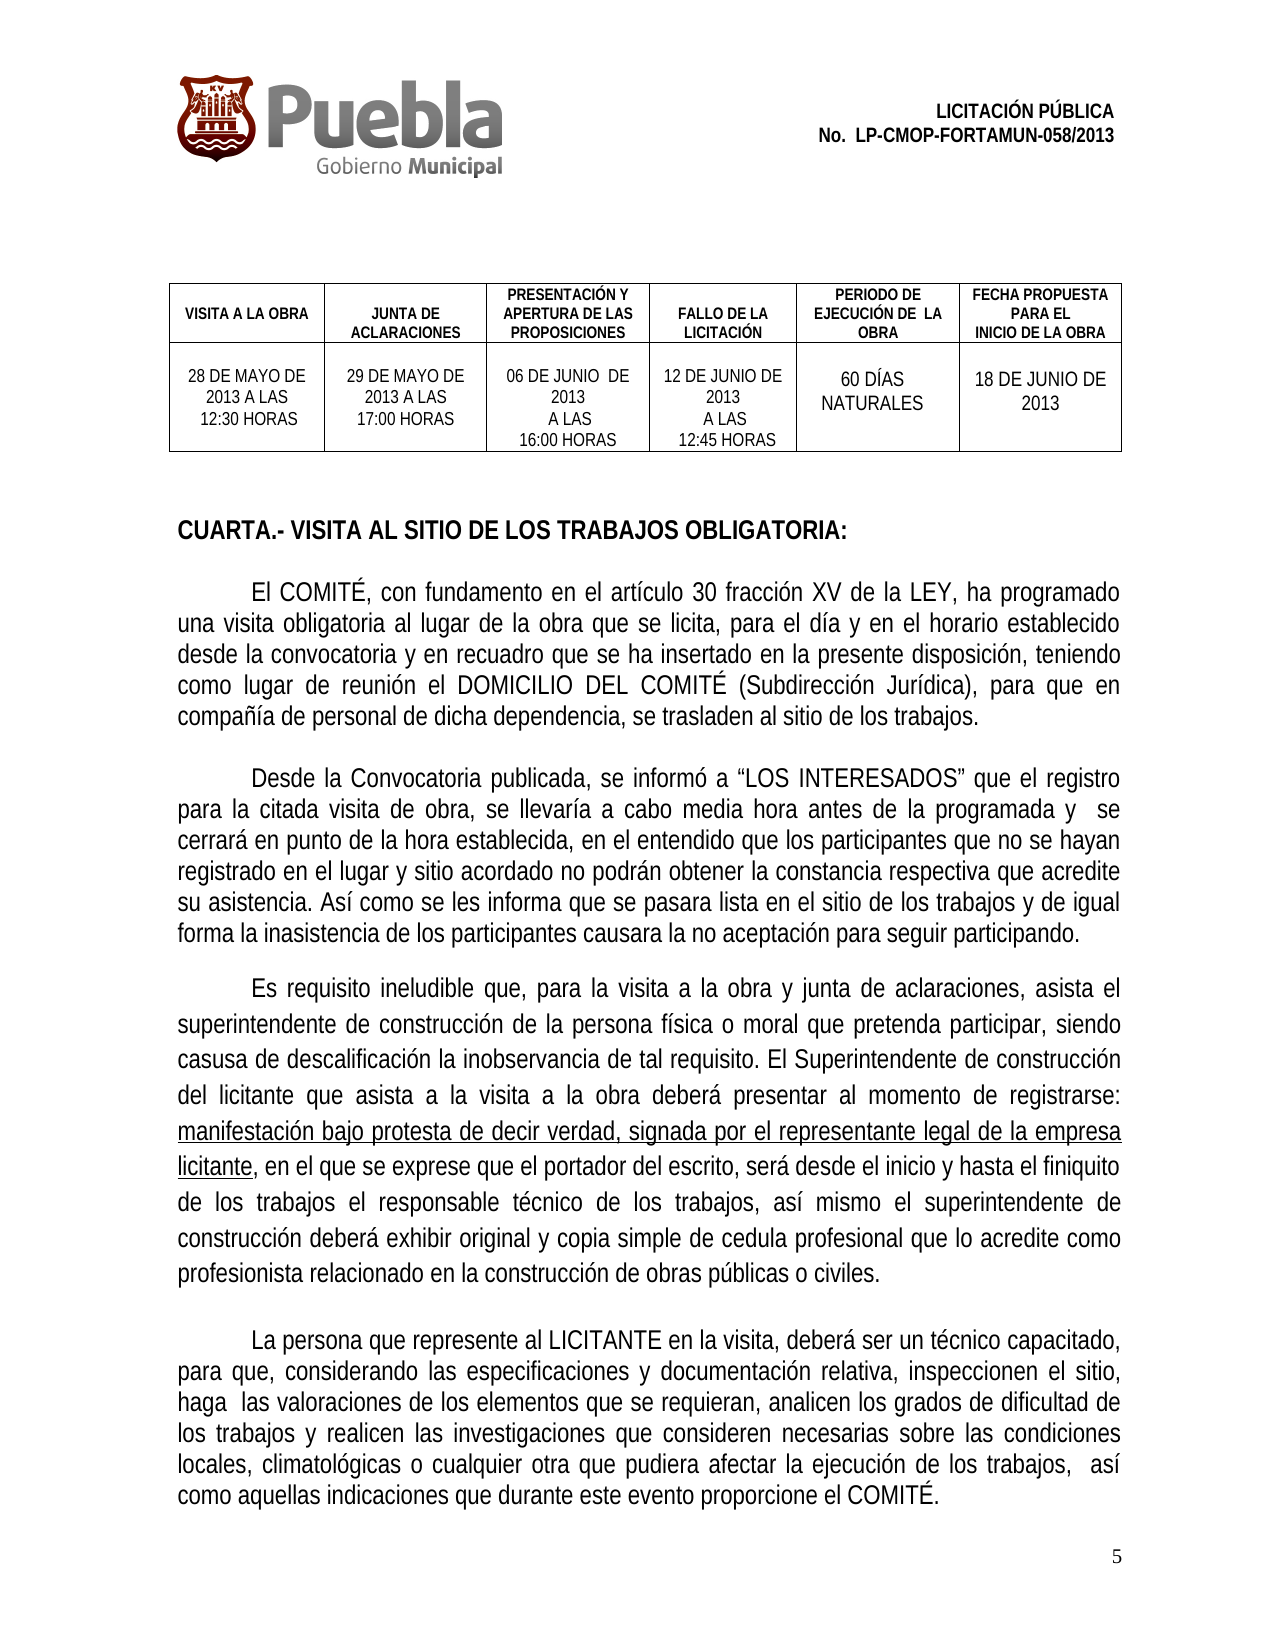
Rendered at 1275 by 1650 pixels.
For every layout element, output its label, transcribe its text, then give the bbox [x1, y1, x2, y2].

table_cell 12 DE JUNIO DE 2013 A LAS 12:45 HORAS [650, 343, 796, 451]
text Desde la Convocatoria publicada, se informó a “LOS INTERESADOS” que el registro para la citada visita de obra, se llevaría a cabo media hora antes de la programada y se cerrará en punto de la hora establecida, en el entendido que los participantes que no se hayan registrado en el lugar y sitio acordado no podrán obtener la constancia respectiva que acredite su asistencia. Así como se les informa que se pasara lista en el sitio de los trabajos y de igual forma la inasistencia de los participantes causara la no aceptación para seguir participando. [177, 762, 1122, 948]
table_header FALLO DE LA LICITACIÓN [650, 284, 796, 342]
picture [177, 75, 502, 178]
text CUARTA.- VISITA AL SITIO DE LOS TRABAJOS OBLIGATORIA: [177, 514, 1122, 545]
table_cell 18 DE JUNIO DE 2013 [960, 343, 1121, 451]
text La persona que represente al LICITANTE en la visita, deberá ser un técnico capacitado, para que, considerando las especificaciones y documentación relativa, inspeccionen el sitio, haga las valoraciones de los elementos que se requieran, analicen los grados de dificultad de los trabajos y realicen las investigaciones que consideren necesarias sobre las condiciones locales, climatológicas o cualquier otra que pudiera afectar la ejecución de los trabajos, así como aquellas indicaciones que durante este evento proporcione el COMITÉ. [177, 1324, 1122, 1510]
table_header VISITA A LA OBRA [170, 284, 324, 342]
table_cell 06 DE JUNIO DE 2013 A LAS 16:00 HORAS [487, 343, 649, 451]
table_cell 29 DE MAYO DE 2013 A LAS 17:00 HORAS [325, 343, 486, 451]
text Es requisito ineludible que, para la visita a la obra y junta de aclaraciones, asista el superintendente de construcción de la persona física o moral que pretenda participar, siendo casusa de descalificación la inobservancia de tal requisito. El Superintendente de construcción del licitante que asista a la visita a la obra deberá presentar al momento de registrarse: manifestación bajo protesta de decir verdad, signada por el representante legal de la empresa licitante, en el que se exprese que el portador del escrito, será desde el inicio y hasta el finiquito de los trabajos el responsable técnico de los trabajos, así mismo el superintendente de construcción deberá exhibir original y copia simple de cedula profesional que lo acredite como profesionista relacionado en la construcción de obras públicas o civiles. [177, 1143, 1122, 1288]
table_header PRESENTACIÓN Y APERTURA DE LAS PROPOSICIONES [487, 284, 649, 342]
text Es requisito ineludible que, para la visita a la obra y junta de aclaraciones, asista el superintendente de construcción de la persona física o moral que pretenda participar, siendo casusa de descalificación la inobservancia de tal requisito. El Superintendente de construcción del licitante que asista a la visita a la obra deberá presentar al momento de registrarse: manifestación bajo protesta de decir verdad, signada por el representante legal de la empresa licitante, en el que se exprese que el portador del escrito, será desde el inicio y hasta el finiquito de los trabajos el responsable técnico de los trabajos, así mismo el superintendente de construcción deberá exhibir original y copia simple de cedula profesional que lo acredite como profesionista relacionado en la construcción de obras públicas o civiles. [177, 972, 1122, 1142]
text El COMITÉ, con fundamento en el artículo 30 fracción XV de la LEY, ha programado una visita obligatoria al lugar de la obra que se licita, para el día y en el horario establecido desde la convocatoria y en recuadro que se ha insertado en la presente disposición, teniendo como lugar de reunión el DOMICILIO DEL COMITÉ (Subdirección Jurídica), para que en compañía de personal de dicha dependencia, se trasladen al sitio de los trabajos. [177, 576, 1122, 731]
table_header PERIODO DE EJECUCIÓN DE LA OBRA [797, 284, 959, 342]
table_header FECHA PROPUESTA PARA EL INICIO DE LA OBRA [960, 284, 1121, 342]
table_cell 28 DE MAYO DE 2013 A LAS 12:30 HORAS [170, 343, 324, 451]
table_header JUNTA DE ACLARACIONES [325, 284, 486, 342]
table_cell 60 DÍAS NATURALES [797, 343, 959, 451]
